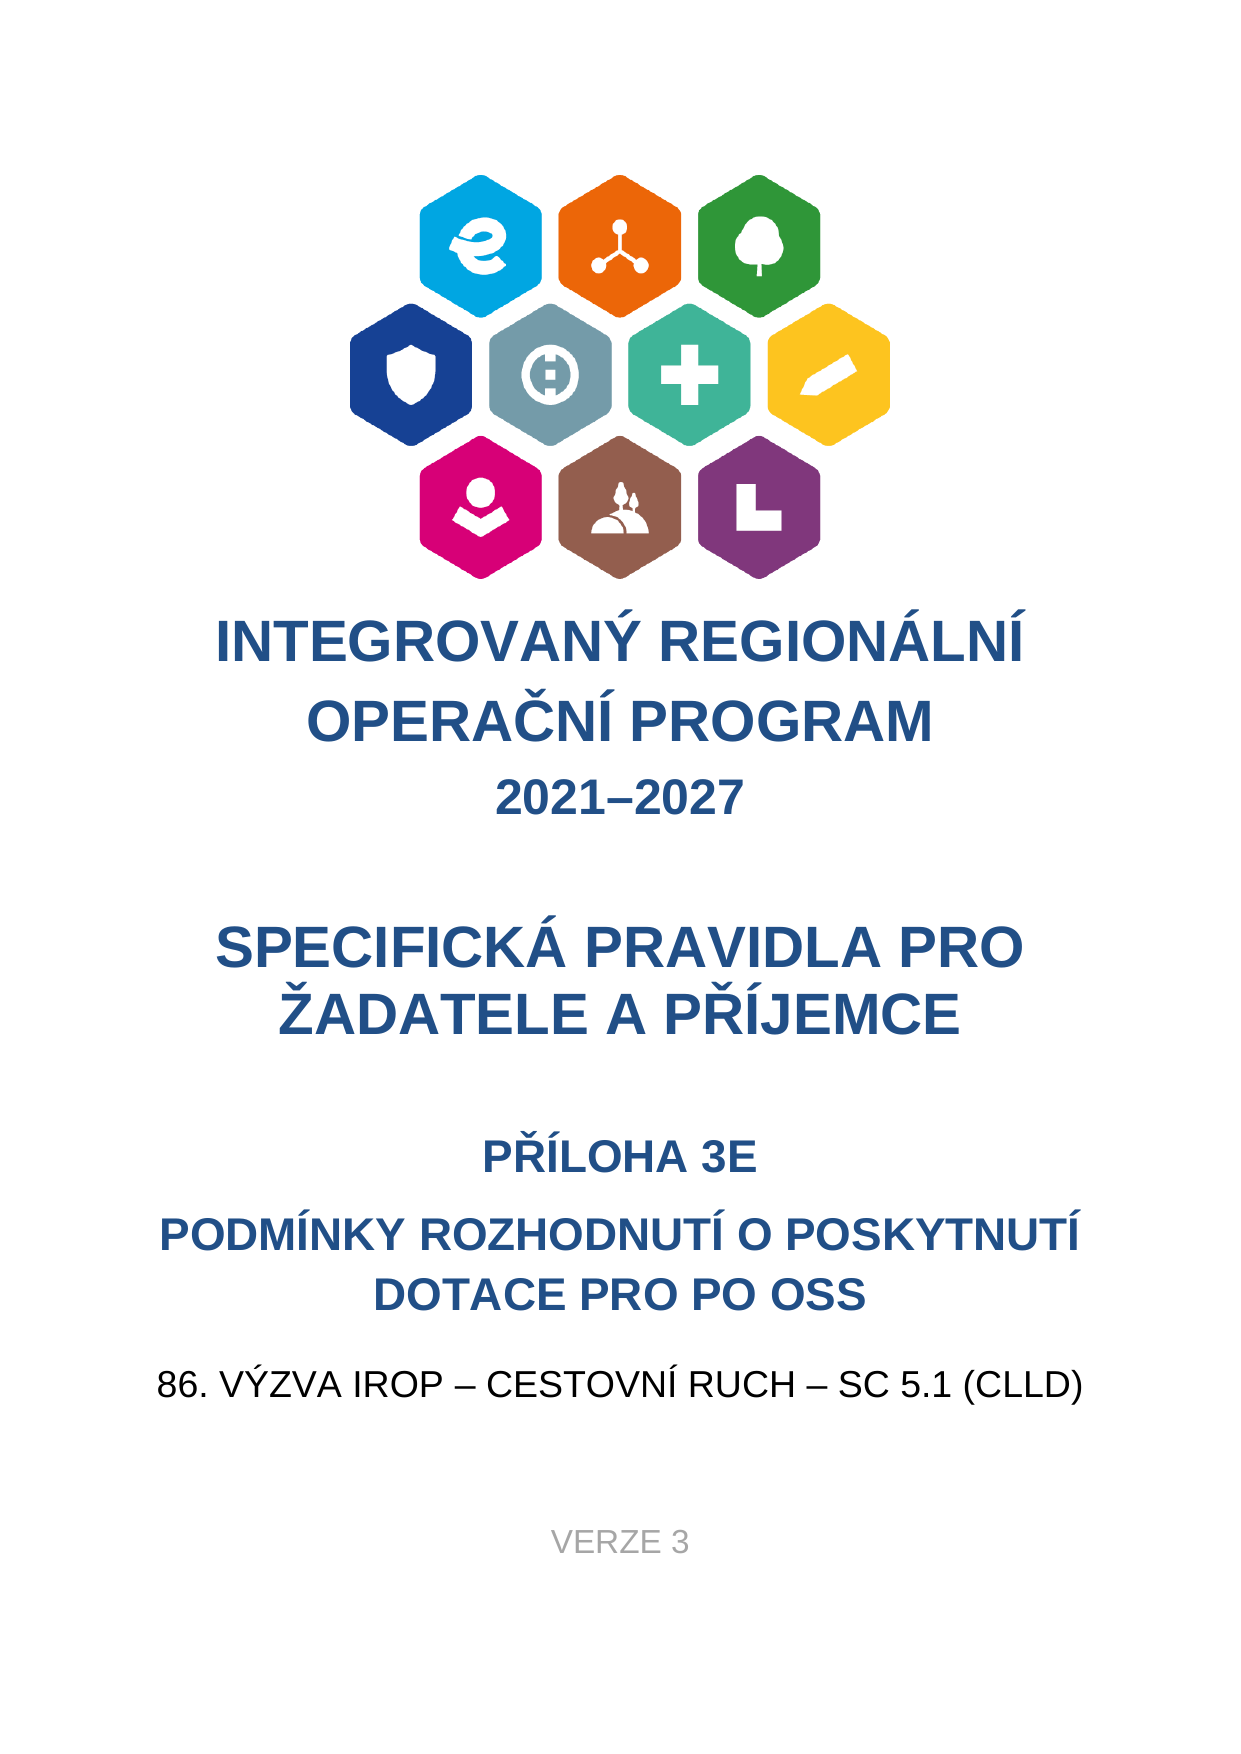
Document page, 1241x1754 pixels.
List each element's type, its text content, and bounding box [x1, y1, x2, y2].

text PŘÍLOHA 3E [148, 1129, 1093, 1182]
text SPECIFICKÁ PRAVIDLA PRO ŽADATELE A PŘÍJEMCE [148, 913, 1093, 1047]
text verze 3 [148, 1522, 1093, 1560]
text 86. výzva IROP – CESTOVNÍ RUCH – SC 5.1 (CLLD) [148, 1362, 1093, 1406]
text PodMÍNKY Rozhodnutí o poskytnutí dotace pro PO OSS [148, 1207, 1093, 1320]
text 2021–2027 [148, 768, 1093, 825]
picture [323, 158, 916, 607]
